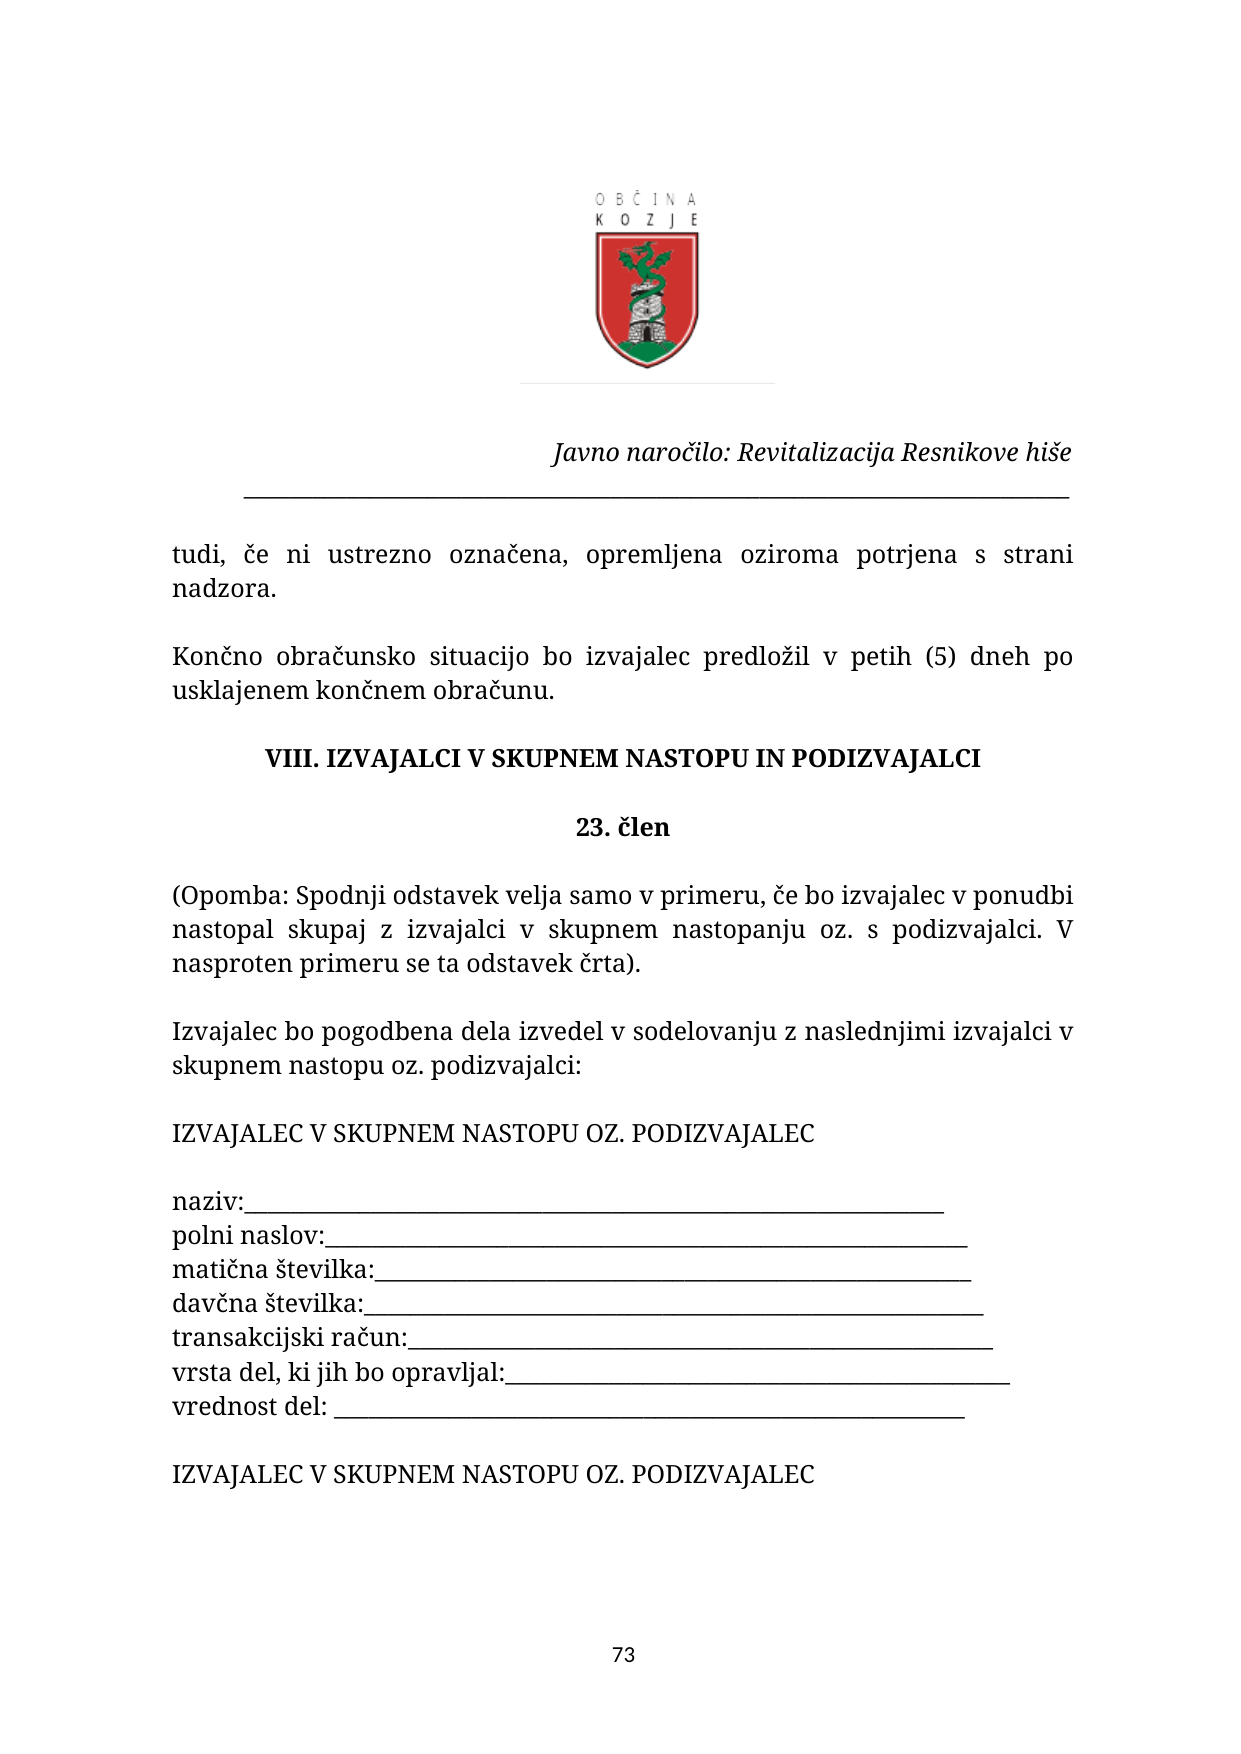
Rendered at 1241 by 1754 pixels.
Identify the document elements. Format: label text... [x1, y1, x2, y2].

text IZVAJALEC V SKUPNEM NASTOPU OZ. PODIZVAJALEC [172, 1116, 1074, 1150]
text matična številka:____________________________________________________ [172, 1252, 1074, 1286]
text naziv:_____________________________________________________________ [172, 1184, 1074, 1218]
text polni naslov:________________________________________________________ [172, 1218, 1074, 1252]
text (Opomba: Spodnji odstavek velja samo v primeru, če bo izvajalec v ponudbi nastopal skupaj z izvajalci v skupnem nastopanju oz. s podizvajalci. V nasproten primeru se ta odstavek črta). [172, 877, 1074, 979]
text VIII. IZVAJALCI V SKUPNEM NASTOPU IN PODIZVAJALCI [172, 741, 1074, 775]
text 23. člen [172, 809, 1074, 843]
text vrsta del, ki jih bo opravljal:____________________________________________ [172, 1354, 1074, 1388]
text Končno obračunsko situacijo bo izvajalec predložil v petih (5) dneh po usklajenem končnem obračunu. [172, 639, 1074, 707]
text IZVAJALEC V SKUPNEM NASTOPU OZ. PODIZVAJALEC [172, 1456, 1074, 1490]
text vrednost del: _______________________________________________________ [172, 1388, 1074, 1422]
text davčna številka:______________________________________________________ [172, 1286, 1074, 1320]
text V primeru, da so v računu/situaciji obračunana dela, ki niso bila potrjena v gradbeni knjigi s strani nadzora oz. pisno dogovorjena z njim, se lahko račun/ situacija zavrne v celoti. Račun/situacija se lahko zavrne v celoti tudi, če ni ustrezno označena, opremljena oziroma potrjena s strani nadzora. [172, 537, 1074, 605]
text transakcijski račun:___________________________________________________ [172, 1320, 1074, 1354]
text Izvajalec bo pogodbena dela izvedel v sodelovanju z naslednjimi izvajalci v skupnem nastopu oz. podizvajalci: [172, 1013, 1074, 1082]
